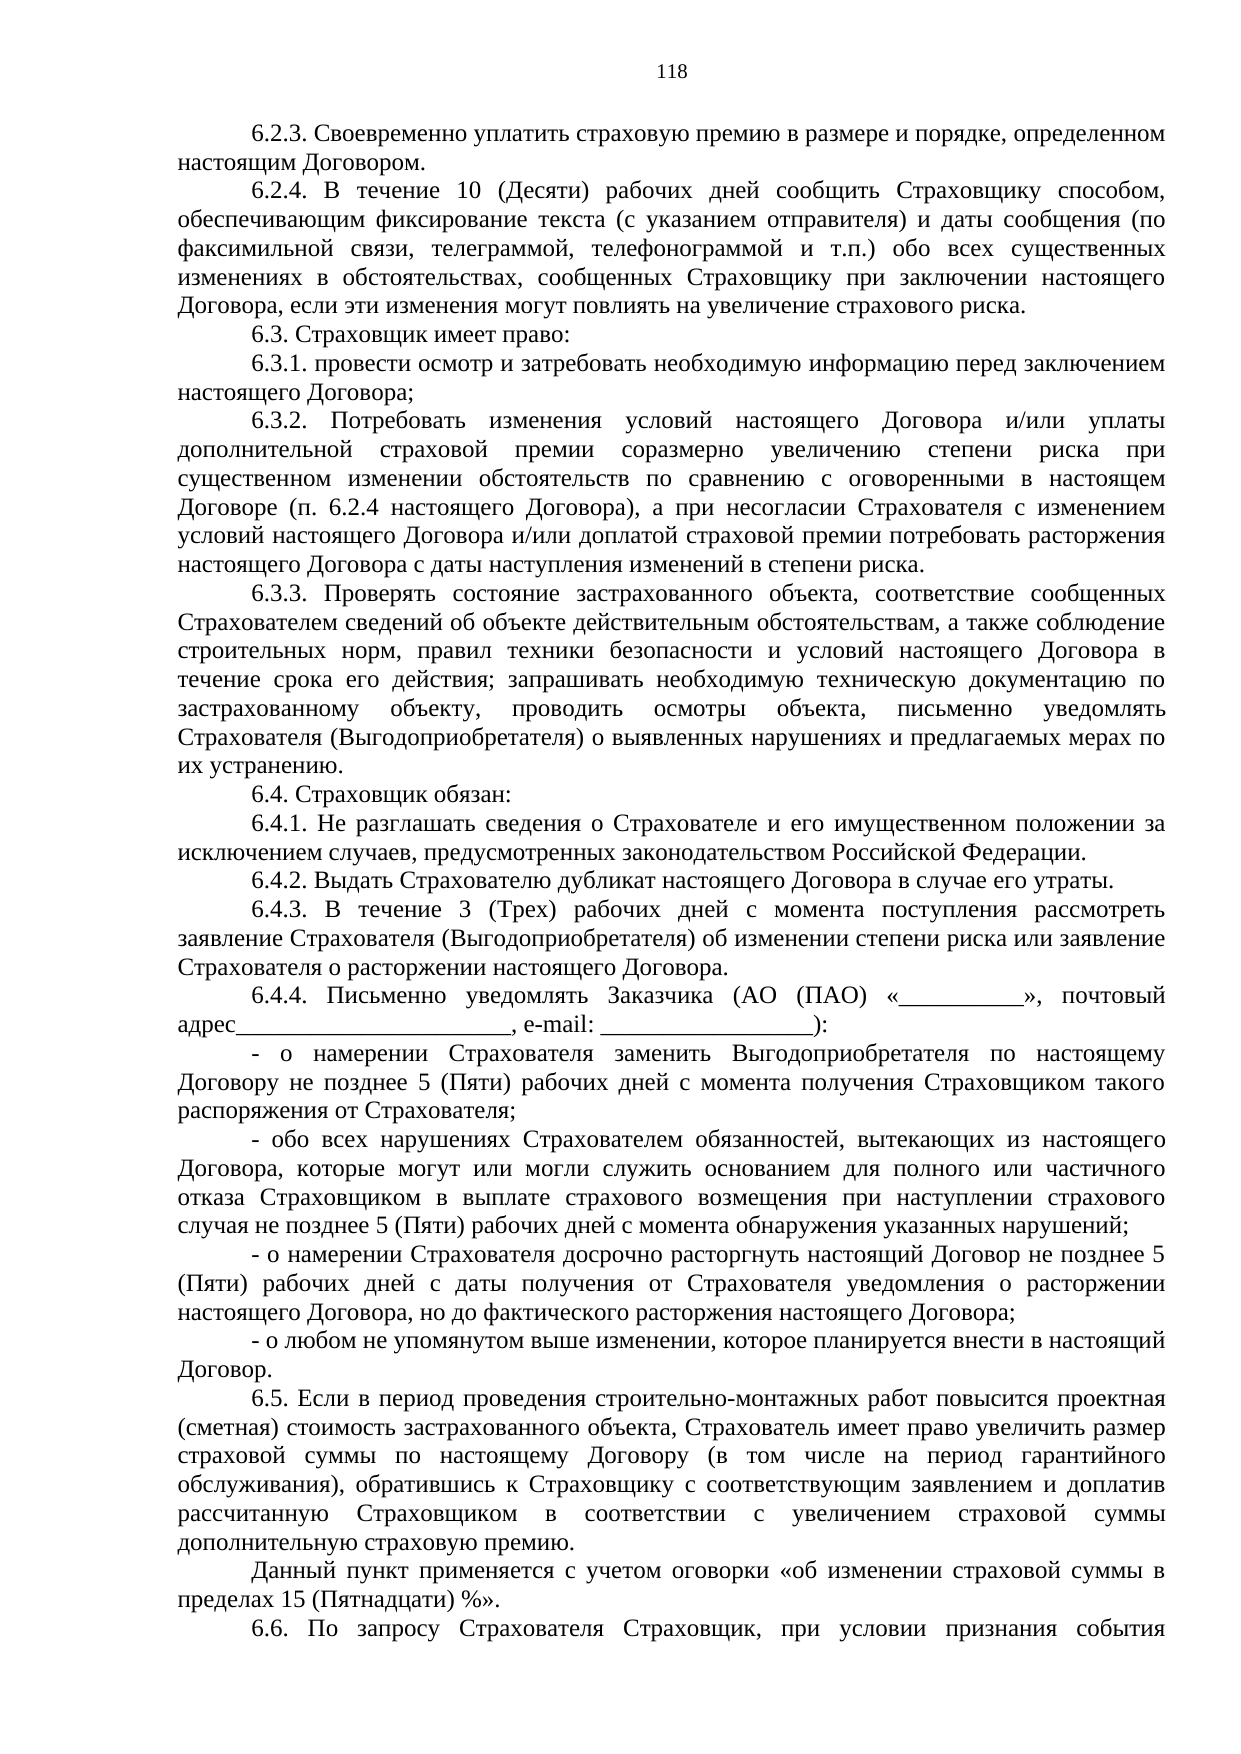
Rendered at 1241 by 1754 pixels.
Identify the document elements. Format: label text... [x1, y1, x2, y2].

text 6.4.3. В течение 3 (Трех) рабочих дней с момента поступления рассмотреть заявление Страхователя (Выгодоприобретателя) об изменении степени риска или заявление Страхователя о расторжении настоящего Договора. [177, 894, 1166, 981]
text 6.4. Страховщик обязан: [177, 779, 1166, 808]
text 6.4.4. Письменно уведомлять Заказчика (АО (ПАО) «__________», почтовый адрес______________________, e-mail: _________________): [177, 981, 1166, 1038]
text 6.2.4. В течение 10 (Десяти) рабочих дней сообщить Страховщику способом, обеспечивающим фиксирование текста (с указанием отправителя) и даты сообщения (по факсимильной связи, телеграммой, телефонограммой и т.п.) обо всех существенных изменениях в обстоятельствах, сообщенных Страховщику при заключении настоящего Договора, если эти изменения могут повлиять на увеличение страхового риска. [177, 176, 1166, 319]
text - обо всех нарушениях Страхователем обязанностей, вытекающих из настоящего Договора, которые могут или могли служить основанием для полного или частичного отказа Страховщиком в выплате страхового возмещения при наступлении страхового случая не позднее 5 (Пяти) рабочих дней с момента обнаружения указанных нарушений; [177, 1124, 1166, 1239]
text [177, 1613, 1166, 1642]
text - о намерении Страхователя досрочно расторгнуть настоящий Договор не позднее 5 (Пяти) рабочих дней с даты получения от Страхователя уведомления о расторжении настоящего Договора, но до фактического расторжения настоящего Договора; [177, 1239, 1166, 1326]
text 6.3.1. провести осмотр и затребовать необходимую информацию перед заключением настоящего Договора; [177, 348, 1166, 406]
text 6.3.3. Проверять состояние застрахованного объекта, соответствие сообщенных Страхователем сведений об объекте действительным обстоятельствам, а также соблюдение строительных норм, правил техники безопасности и условий настоящего Договора в течение срока его действия; запрашивать необходимую техническую документацию по застрахованному объекту, проводить осмотры объекта, письменно уведомлять Страхователя (Выгодоприобретателя) о выявленных нарушениях и предлагаемых мерах по их устранению. [177, 578, 1166, 779]
text 6.2.3. Своевременно уплатить страховую премию в размере и порядке, определенном настоящим Договором. [177, 118, 1166, 176]
text Данный пункт применяется с учетом оговорки «об изменении страховой суммы в пределах 15 (Пятнадцати) %». [177, 1556, 1166, 1613]
text 6.4.1. Не разглашать сведения о Страхователе и его имущественном положении за исключением случаев, предусмотренных законодательством Российской Федерации. [177, 808, 1166, 866]
text - о намерении Страхователя заменить Выгодоприобретателя по настоящему Договору не позднее 5 (Пяти) рабочих дней с момента получения Страховщиком такого распоряжения от Страхователя; [177, 1038, 1166, 1124]
text 6.3. Страховщик имеет право: [177, 319, 1166, 348]
text 6.3.2. Потребовать изменения условий настоящего Договора и/или уплаты дополнительной страховой премии соразмерно увеличению степени риска при существенном изменении обстоятельств по сравнению с оговоренными в настоящем Договоре (п. 6.2.4 настоящего Договора), а при несогласии Страхователя с изменением условий настоящего Договора и/или доплатой страховой премии потребовать расторжения настоящего Договора с даты наступления изменений в степени риска. [177, 406, 1166, 578]
text 6.4.2. Выдать Страхователю дубликат настоящего Договора в случае его утраты. [177, 866, 1166, 894]
text 6.5. Если в период проведения строительно-монтажных работ повысится проектная (сметная) стоимость застрахованного объекта, Страхователь имеет право увеличить размер страховой суммы по настоящему Договору (в том числе на период гарантийного обслуживания), обратившись к Страховщику с соответствующим заявлением и доплатив рассчитанную Страховщиком в соответствии с увеличением страховой суммы дополнительную страховую премию. [177, 1383, 1166, 1556]
text - о любом не упомянутом выше изменении, которое планируется внести в настоящий Договор. [177, 1326, 1166, 1383]
